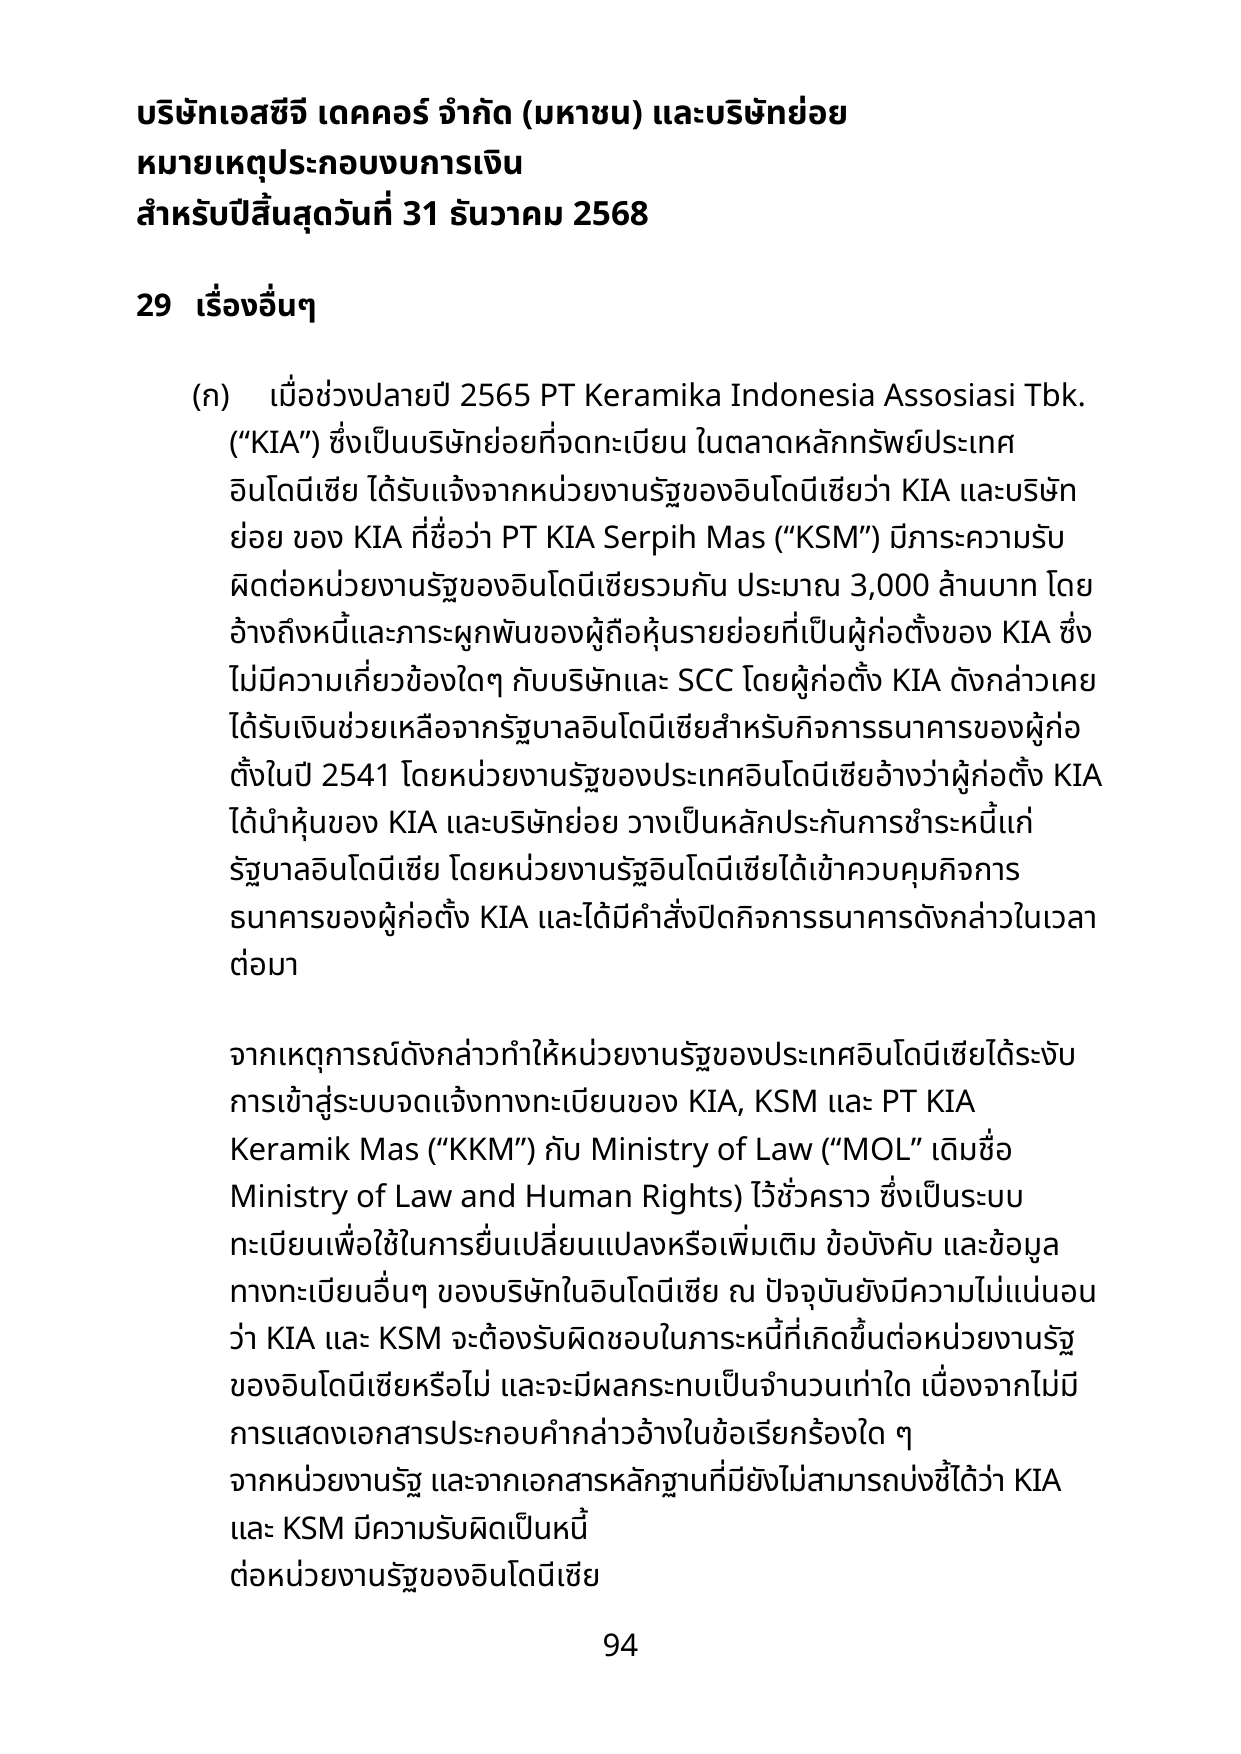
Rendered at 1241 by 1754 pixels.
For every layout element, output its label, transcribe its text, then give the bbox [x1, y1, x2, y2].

list เรื่องอื่นๆ [136, 283, 1104, 330]
list จากเหตุการณ์ดังกล่าวทำให้หน่วยงานรัฐของประเทศอินโดนีเซียได้ระงับการเข้าสู่ระบบจดแจ้งทางทะเบียนของ KIA, KSM และ PT KIA Keramik Mas (“KKM”) กับ Ministry of Law (“MOL” เดิมชื่อ Ministry of Law and Human Rights) ไว้ชั่วคราว ซึ่งเป็นระบบทะเบียนเพื่อใช้ในการยื่นเปลี่ยนแปลงหรือเพิ่มเติม ข้อบังคับ และข้อมูลทางทะเบียนอื่นๆ ของบริษัทในอินโดนีเซีย ณ ปัจจุบันยังมีความไม่แน่นอนว่า KIA และ KSM จะต้องรับผิดชอบในภาระหนี้ที่เกิดขึ้นต่อหน่วยงานรัฐของอินโดนีเซียหรือไม่ และจะมีผลกระทบเป็นจำนวนเท่าใด เนื่องจากไม่มีการแสดงเอกสารประกอบคำกล่าวอ้างในข้อเรียกร้องใด ๆ จากหน่วยงานรัฐ และจากเอกสารหลักฐานที่มียังไม่สามารถบ่งชี้ได้ว่า KIA และ KSM มีความรับผิดเป็นหนี้ ต่อหน่วยงานรัฐของอินโดนีเซีย [229, 1032, 1104, 1600]
list เมื่อช่วงปลายปี 2565 PT Keramika Indonesia Assosiasi Tbk. (“KIA”) ซึ่งเป็นบริษัทย่อยที่จดทะเบียน ในตลาดหลักทรัพย์ประเทศอินโดนีเซีย ได้รับแจ้งจากหน่วยงานรัฐของอินโดนีเซียว่า KIA และบริษัทย่อย ของ KIA ที่ชื่อว่า PT KIA Serpih Mas (“KSM”) มีภาระความรับผิดต่อหน่วยงานรัฐของอินโดนีเซียรวมกัน ประมาณ 3,000 ล้านบาท โดยอ้างถึงหนี้และภาระผูกพันของผู้ถือหุ้นรายย่อยที่เป็นผู้ก่อตั้งของ KIA ซึ่งไม่มีความเกี่ยวข้องใดๆ กับบริษัทและ SCC โดยผู้ก่อตั้ง KIA ดังกล่าวเคยได้รับเงินช่วยเหลือจากรัฐบาลอินโดนีเซียสำหรับกิจการธนาคารของผู้ก่อตั้งในปี 2541 โดยหน่วยงานรัฐของประเทศอินโดนีเซียอ้างว่าผู้ก่อตั้ง KIA ได้นำหุ้นของ KIA และบริษัทย่อย วางเป็นหลักประกันการชำระหนี้แก่รัฐบาลอินโดนีเซีย โดยหน่วยงานรัฐอินโดนีเซียได้เข้าควบคุมกิจการธนาคารของผู้ก่อตั้ง KIA และได้มีคำสั่งปิดกิจการธนาคารดังกล่าวในเวลาต่อมา [192, 373, 1104, 989]
